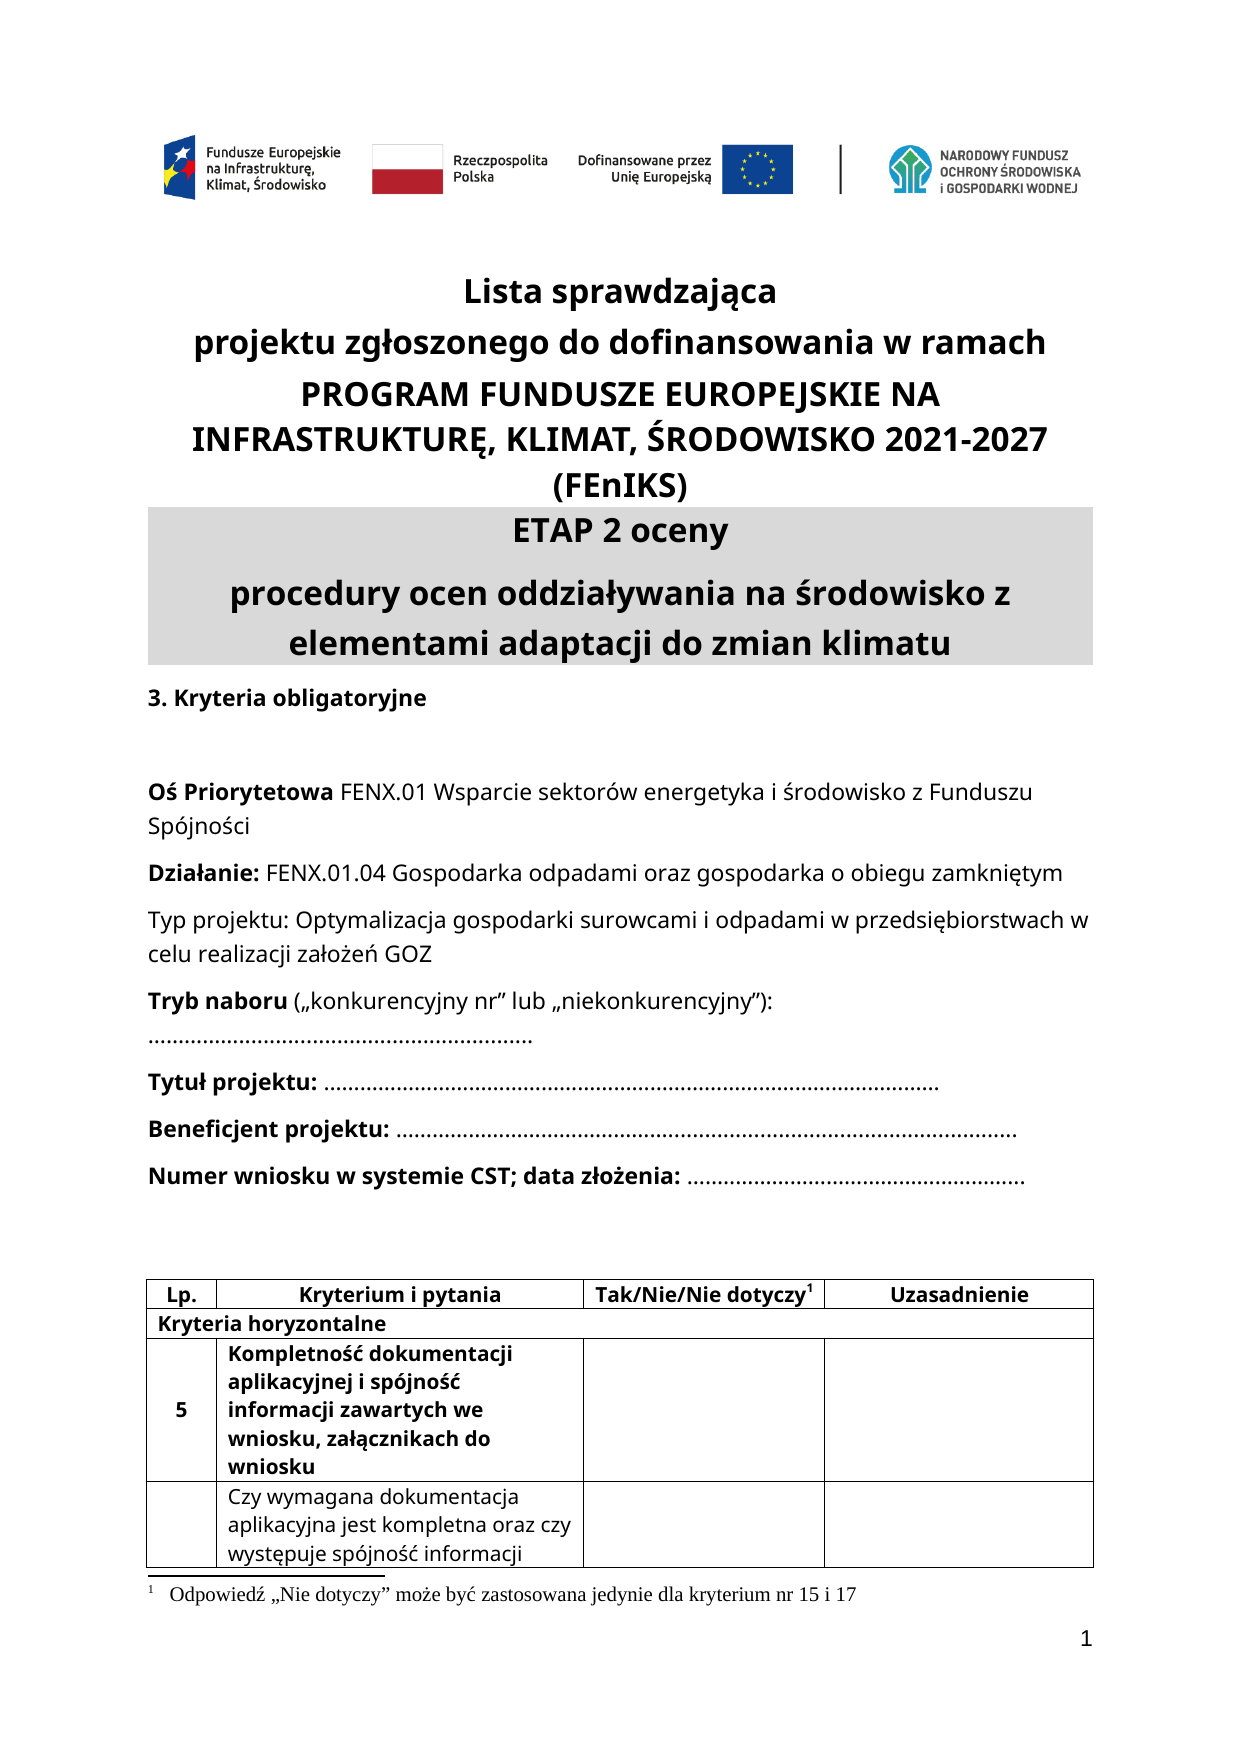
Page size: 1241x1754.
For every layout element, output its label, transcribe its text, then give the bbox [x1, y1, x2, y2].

text Działanie: FENX.01.04 Gospodarka odpadami oraz gospodarka o obiegu zamkniętym [148, 857, 1093, 888]
table_header Tak/Nie/Nie dotyczy [584, 1280, 824, 1308]
table_cell [825, 1482, 1093, 1567]
text PROGRAM FUNDUSZE EUROPEJSKIE NA INFRASTRUKTURĘ, KLIMAT, ŚRODOWISKO 2021-2027 (FEnIKS) [148, 371, 1093, 507]
table_cell [147, 1482, 216, 1567]
table_cell [825, 1339, 1093, 1481]
table_cell Kryteria horyzontalne [147, 1309, 1093, 1338]
table_header Lp. [147, 1280, 216, 1308]
text Tytuł projektu: ………………………………………………………………………………………… [148, 1066, 1093, 1097]
text Numer wniosku w systemie CST; data złożenia: ……..………………………………………... [148, 1160, 1093, 1191]
text Beneficjent projektu: ………………………………………......................................................... [148, 1113, 1093, 1144]
text ETAP 2 oceny [148, 507, 1093, 552]
text Tryb naboru („konkurencyjny nr” lub „niekonkurencyjny”): ……………................................................ [148, 985, 1093, 1051]
table_cell 5 [147, 1339, 216, 1481]
table_cell [584, 1339, 824, 1481]
table_header Uzasadnienie [825, 1280, 1093, 1308]
text Lista sprawdzająca [148, 267, 1093, 313]
text Typ projektu: Optymalizacja gospodarki surowcami i odpadami w przedsiębiorstwach w celu realizacji założeń GOZ [148, 904, 1093, 969]
text projektu zgłoszonego do dofinansowania w ramach [148, 319, 1093, 364]
table_header Kryterium i pytania [217, 1280, 583, 1308]
text Oś Priorytetowa FENX.01 Wsparcie sektorów energetyka i środowisko z Funduszu Spójności [148, 776, 1093, 841]
text 3. Kryteria obligatoryjne [148, 682, 1093, 713]
text procedury ocen oddziaływania na środowisko z elementami adaptacji do zmian klimatu [148, 569, 1093, 665]
table_cell Kompletność dokumentacji aplikacyjnej i spójność informacji zawartych we wniosku, załącznikach do wniosku [217, 1339, 583, 1481]
picture [147, 118, 1093, 216]
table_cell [217, 1482, 583, 1567]
table_cell [584, 1482, 824, 1567]
